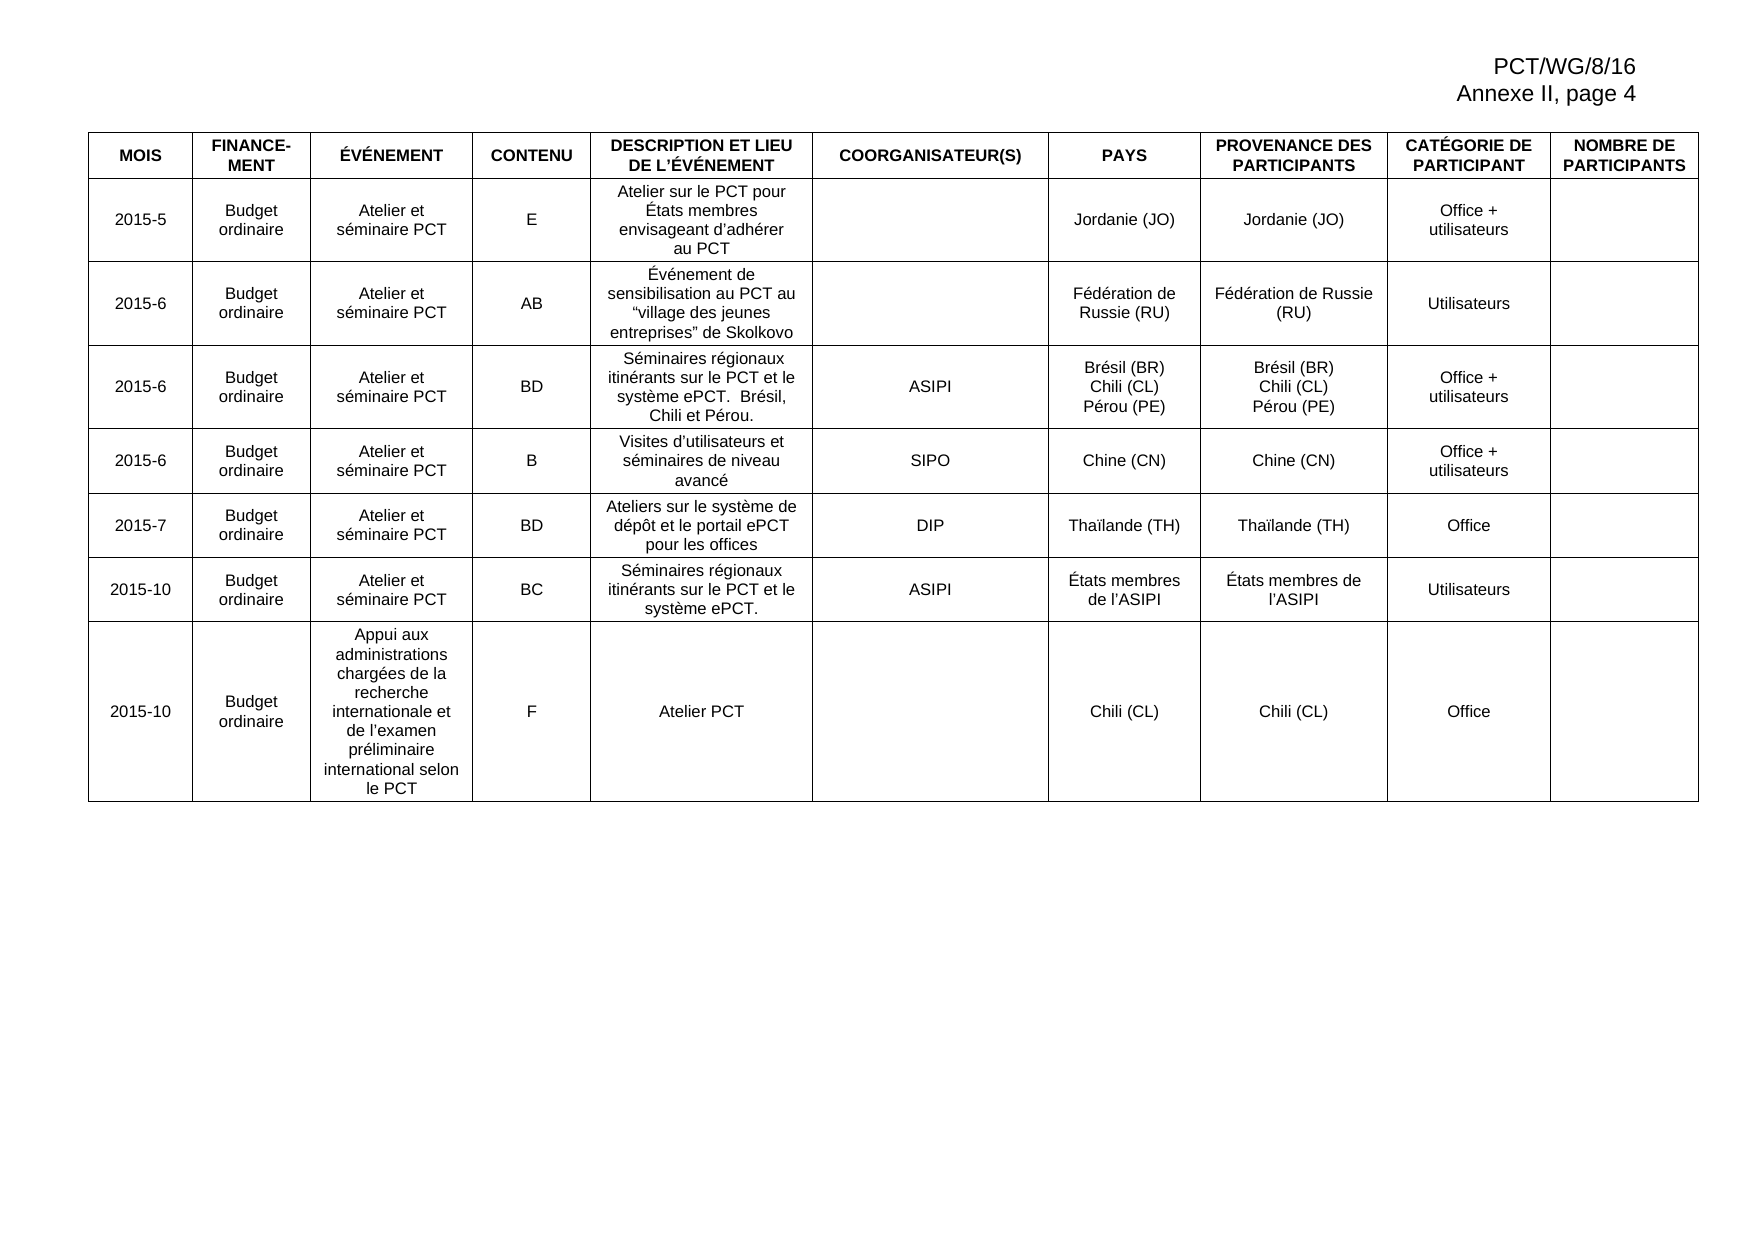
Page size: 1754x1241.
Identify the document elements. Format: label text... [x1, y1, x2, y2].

table_cell Ateliers sur le système de dépôt et le portail ePCT pour les offices [591, 494, 812, 557]
table_cell Chine (CN) [1049, 429, 1200, 492]
table_cell 2015-7 [89, 494, 192, 557]
table_cell Atelier et séminaire PCT [311, 494, 472, 557]
table_cell Office + utilisateurs [1388, 346, 1550, 428]
table_cell Office [1388, 494, 1550, 557]
table_cell 2015-6 [89, 346, 192, 428]
table_cell ASIPI [813, 346, 1048, 428]
table_header MOIS [89, 133, 192, 177]
table_cell 2015-10 [89, 558, 192, 621]
table_cell Atelier et séminaire PCT [311, 558, 472, 621]
table_cell Budget ordinaire [193, 429, 310, 492]
table_cell [1551, 558, 1698, 621]
table_cell [1551, 429, 1698, 492]
table_cell [813, 262, 1048, 344]
table_cell 2015-6 [89, 429, 192, 492]
table_cell Office [1388, 622, 1550, 801]
table_cell Atelier PCT [591, 622, 812, 801]
table_header COORGANISATEUR(S) [813, 133, 1048, 177]
table_cell SIPO [813, 429, 1048, 492]
table_cell Atelier et séminaire PCT [311, 262, 472, 344]
table_cell B [473, 429, 590, 492]
table_cell Budget ordinaire [193, 346, 310, 428]
table_cell AB [473, 262, 590, 344]
table_cell BD [473, 494, 590, 557]
table_header ÉVÉNEMENT [311, 133, 472, 177]
table_cell Visites d’utilisateurs et séminaires de niveau avancé [591, 429, 812, 492]
table_cell BC [473, 558, 590, 621]
table_header PROVENANCE DES PARTICIPANTS [1201, 133, 1387, 177]
table_cell [1551, 494, 1698, 557]
table_cell [813, 622, 1048, 801]
table_cell Office + utilisateurs [1388, 179, 1550, 261]
table_cell Séminaires régionaux itinérants sur le PCT et le système ePCT. Brésil, Chili et Pérou. [591, 346, 812, 428]
table_cell 2015-5 [89, 179, 192, 261]
table_cell Événement de sensibilisation au PCT au “village des jeunes entreprises” de Skolkovo [591, 262, 812, 344]
table_cell Atelier et séminaire PCT [311, 346, 472, 428]
table_cell Jordanie (JO) [1049, 179, 1200, 261]
table_cell Appui aux administrations chargées de la recherche internationale et de l’examen préliminaire international selon le PCT [311, 622, 472, 801]
table_header CATÉGORIE DE PARTICIPANT [1388, 133, 1550, 177]
table_cell Jordanie (JO) [1201, 179, 1387, 261]
table_cell ASIPI [813, 558, 1048, 621]
table_cell États membres de l’ASIPI [1049, 558, 1200, 621]
table_cell Atelier et séminaire PCT [311, 179, 472, 261]
table_cell Budget ordinaire [193, 558, 310, 621]
table_header PAYS [1049, 133, 1200, 177]
table_cell Chili (CL) [1201, 622, 1387, 801]
table_cell [1551, 179, 1698, 261]
table_cell [1551, 346, 1698, 428]
table_cell Budget ordinaire [193, 622, 310, 801]
table_cell E [473, 179, 590, 261]
table_cell Atelier et séminaire PCT [311, 429, 472, 492]
table_header NOMBRE DE PARTICIPANTS [1551, 133, 1698, 177]
table_cell Fédération de Russie (RU) [1201, 262, 1387, 344]
table_cell Budget ordinaire [193, 494, 310, 557]
table_cell 2015-6 [89, 262, 192, 344]
table_cell Chine (CN) [1201, 429, 1387, 492]
table_cell Utilisateurs [1388, 558, 1550, 621]
table_cell BD [473, 346, 590, 428]
table_cell Chili (CL) [1049, 622, 1200, 801]
table_header FINANCE- MENT [193, 133, 310, 177]
table_cell Brésil (BR) Chili (CL) Pérou (PE) [1201, 346, 1387, 428]
table_cell Atelier sur le PCT pour États membres envisageant d’adhérer au PCT [591, 179, 812, 261]
table_header DESCRIPTION ET LIEU DE L’ÉVÉNEMENT [591, 133, 812, 177]
table_cell Fédération de Russie (RU) [1049, 262, 1200, 344]
table_cell Brésil (BR) Chili (CL) Pérou (PE) [1049, 346, 1200, 428]
table_cell États membres de l’ASIPI [1201, 558, 1387, 621]
table_cell Utilisateurs [1388, 262, 1550, 344]
table_cell 2015-10 [89, 622, 192, 801]
table_cell Séminaires régionaux itinérants sur le PCT et le système ePCT. [591, 558, 812, 621]
table_header CONTENU [473, 133, 590, 177]
table_cell Thaïlande (TH) [1049, 494, 1200, 557]
table_cell Thaïlande (TH) [1201, 494, 1387, 557]
table_cell [1551, 622, 1698, 801]
table_cell F [473, 622, 590, 801]
table_cell Budget ordinaire [193, 179, 310, 261]
table_cell DIP [813, 494, 1048, 557]
table_cell [813, 179, 1048, 261]
table_cell [1551, 262, 1698, 344]
table_cell Budget ordinaire [193, 262, 310, 344]
table_cell Office + utilisateurs [1388, 429, 1550, 492]
